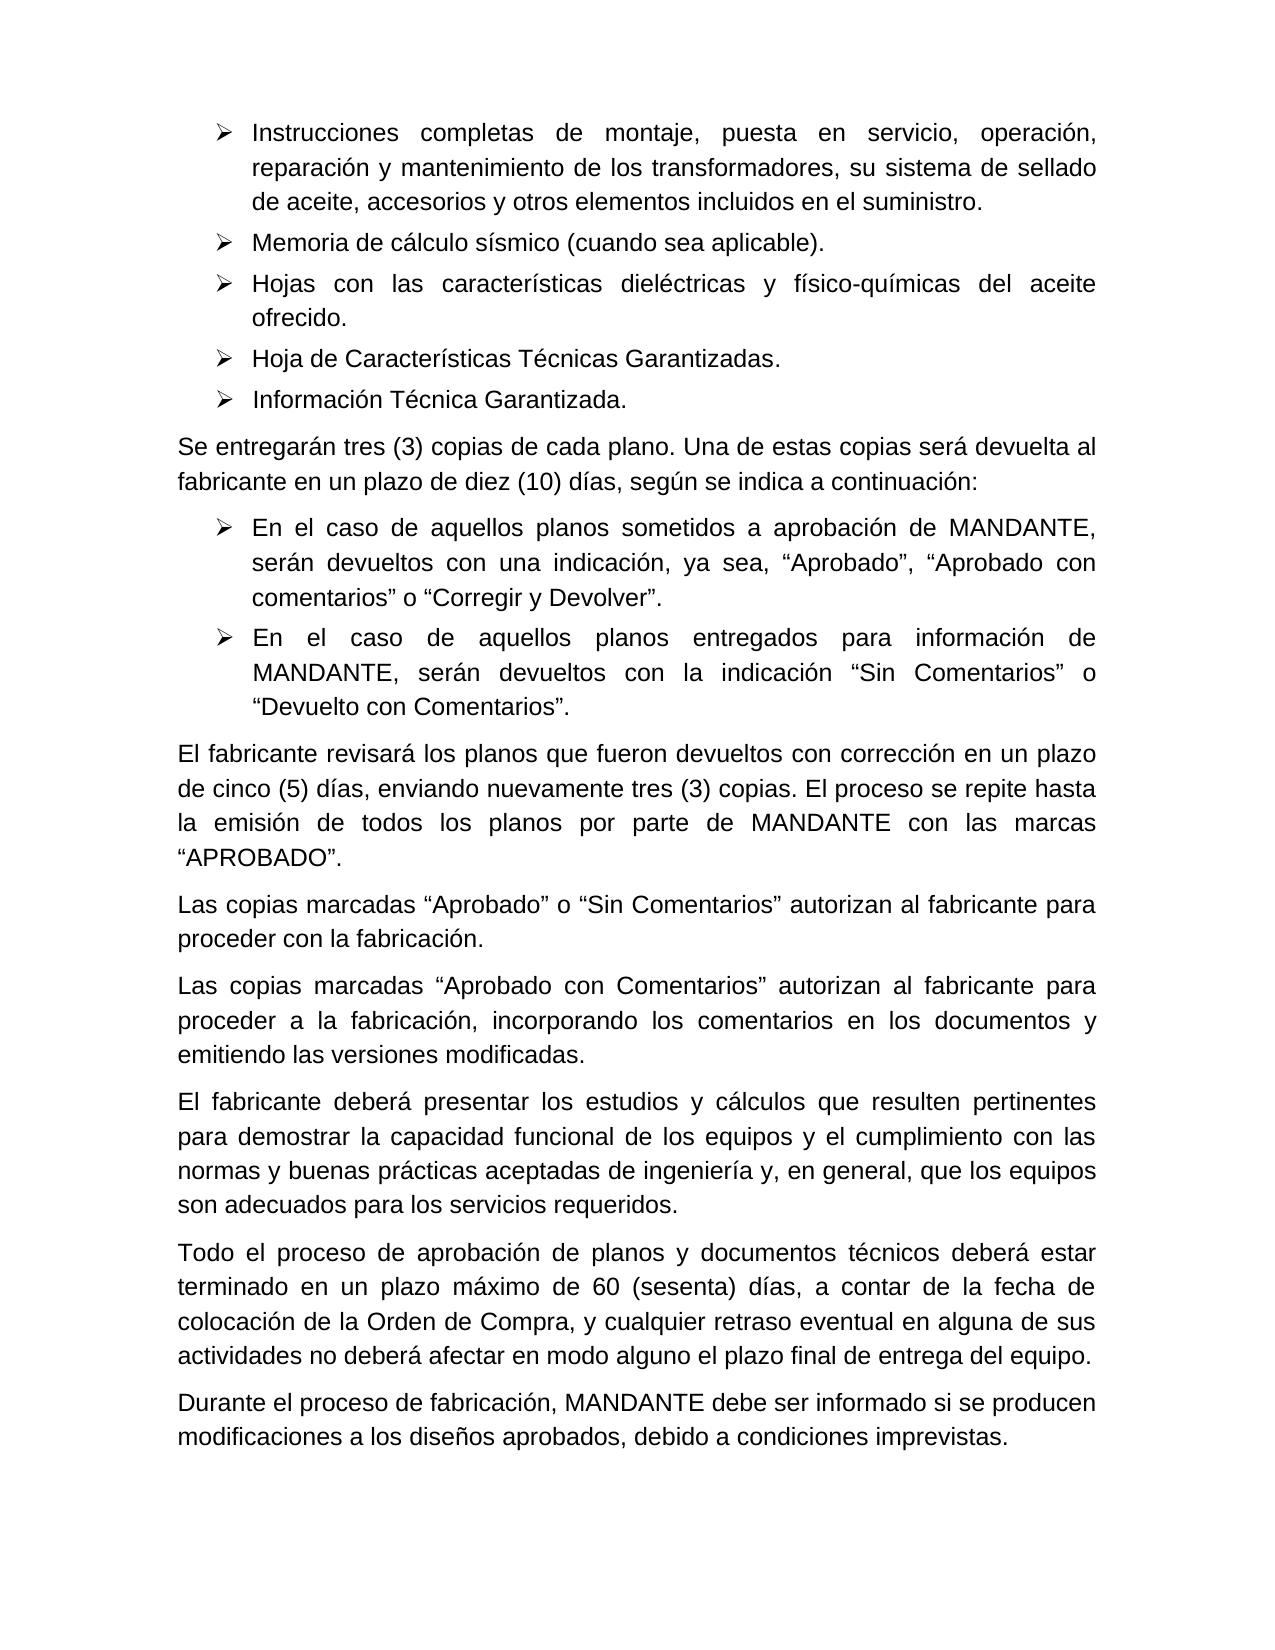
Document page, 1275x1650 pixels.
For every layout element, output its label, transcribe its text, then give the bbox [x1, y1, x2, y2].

text Durante el proceso de fabricación, MANDANTE debe ser informado si se producen modificaciones a los diseños aprobados, debido a condiciones imprevistas. [177, 1388, 1098, 1451]
list Información Técnica Garantizada. [215, 385, 1098, 414]
list Memoria de cálculo sísmico (cuando sea aplicable). [214, 228, 1098, 257]
text El fabricante revisará los planos que fueron devueltos con corrección en un plazo de cinco (5) días, enviando nuevamente tres (3) copias. El proceso se repite hasta la emisión de todos los planos por parte de MANDANTE con las marcas “APROBADO”. [177, 739, 1098, 871]
text Las copias marcadas “Aprobado con Comentarios” autorizan al fabricante para proceder a la fabricación, incorporando los comentarios en los documentos y emitiendo las versiones modificadas. [177, 971, 1098, 1069]
list En el caso de aquellos planos entregados para información de MANDANTE, serán devueltos con la indicación “Sin Comentarios” o “Devuelto con Comentarios”. [215, 623, 1098, 721]
text El fabricante deberá presentar los estudios y cálculos que resulten pertinentes para demostrar la capacidad funcional de los equipos y el cumplimiento con las normas y buenas prácticas aceptadas de ingeniería y, en general, que los equipos son adecuados para los servicios requeridos. [177, 1087, 1098, 1219]
text Se entregarán tres (3) copias de cada plano. Una de estas copias será devuelta al fabricante en un plazo de diez (10) días, según se indica a continuación: [177, 432, 1098, 495]
list En el caso de aquellos planos sometidos a aprobación de MANDANTE, serán devueltos con una indicación, ya sea, “Aprobado”, “Aprobado con comentarios” o “Corregir y Devolver”. [214, 513, 1098, 611]
list Hojas con las características dieléctricas y físico-químicas del aceite ofrecido. [214, 269, 1098, 332]
list Instrucciones completas de montaje, puesta en servicio, operación, reparación y mantenimiento de los transformadores, su sistema de sellado de aceite, accesorios y otros elementos incluidos en el suministro. [214, 118, 1098, 216]
text Todo el proceso de aprobación de planos y documentos técnicos deberá estar terminado en un plazo máximo de 60 (sesenta) días, a contar de la fecha de colocación de de Compra, y cualquier retraso eventual en alguna de sus actividades no deberá afectar en modo alguno el plazo final de entrega del equipo. [177, 1237, 1098, 1370]
list Hoja de Características Técnicas Garantizadas. [214, 344, 1098, 373]
text Las copias marcadas “Aprobado” o “Sin Comentarios” autorizan al fabricante para proceder con la fabricación. [177, 890, 1098, 953]
